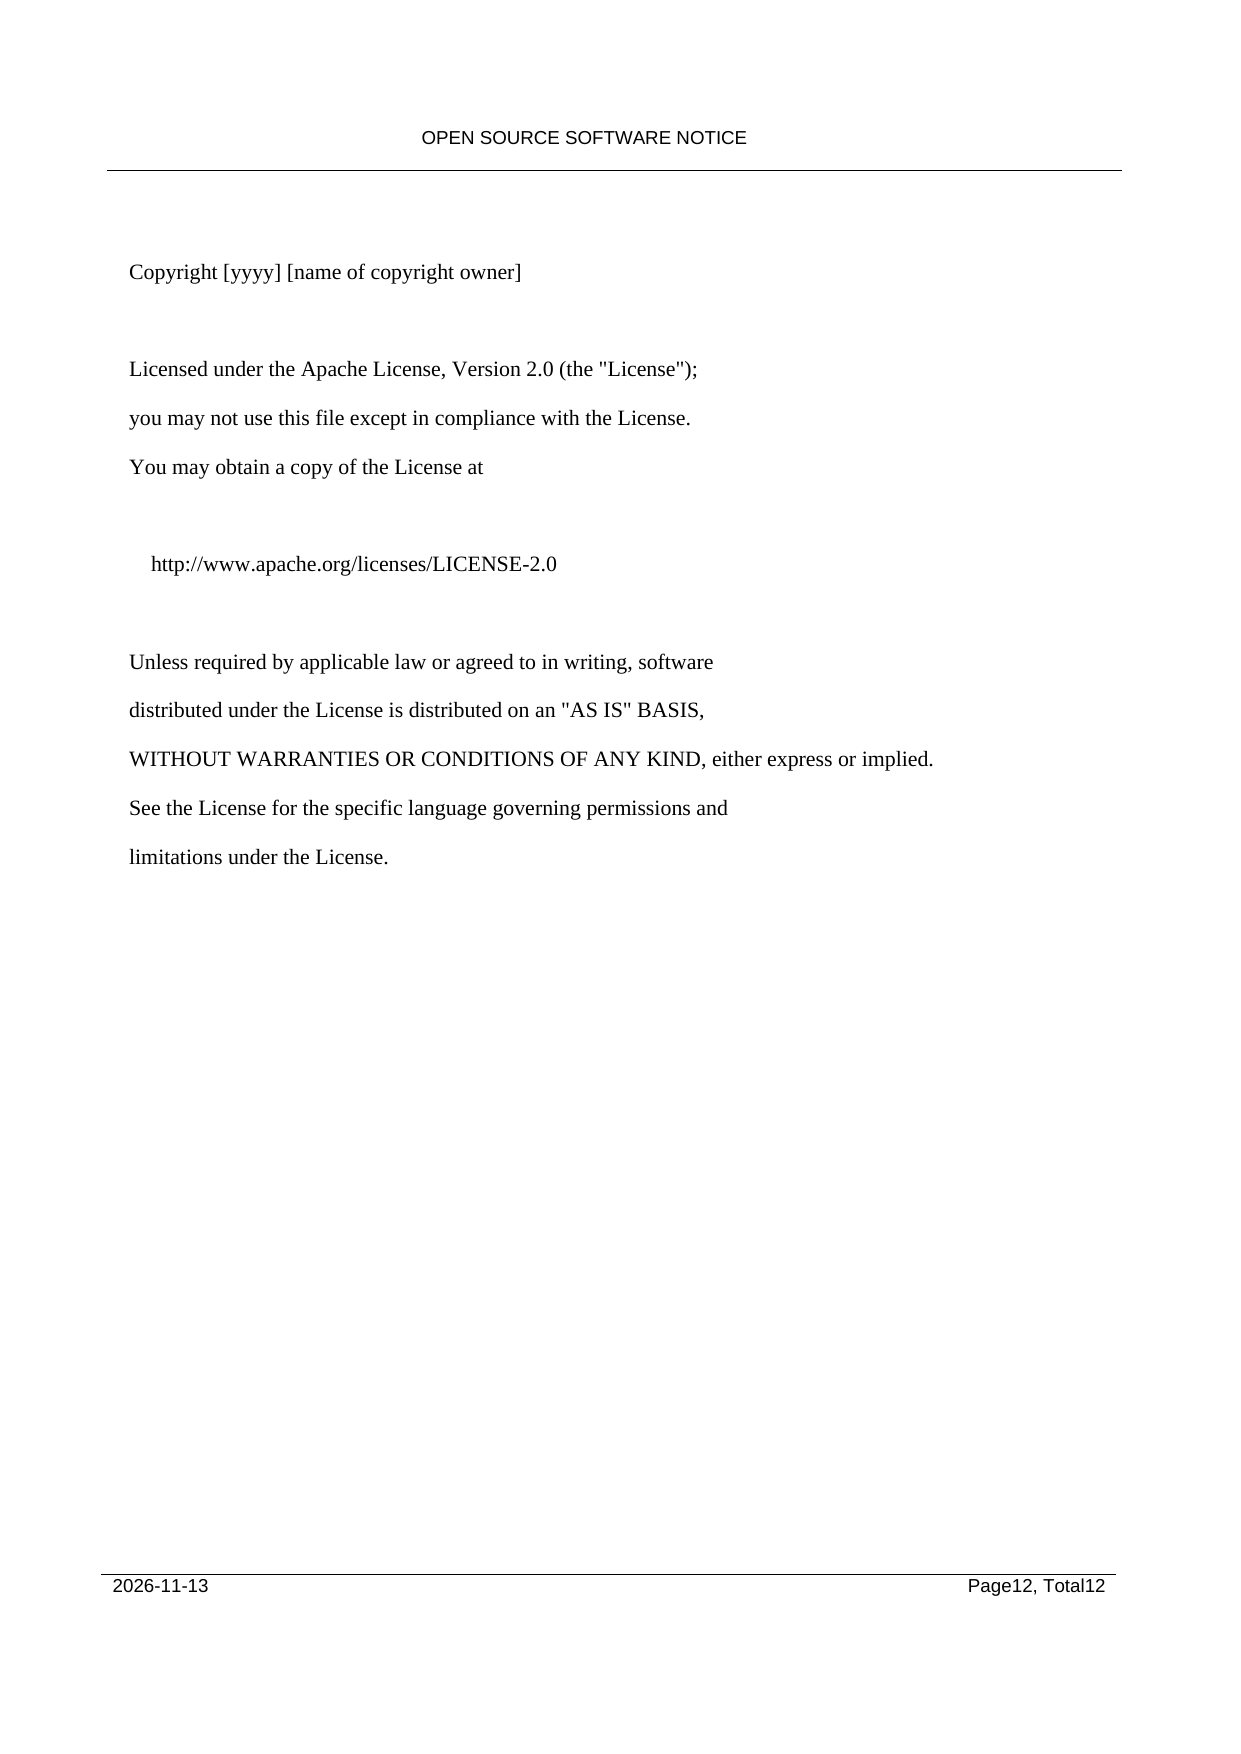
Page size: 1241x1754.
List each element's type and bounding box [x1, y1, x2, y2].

text [112, 206, 1128, 873]
